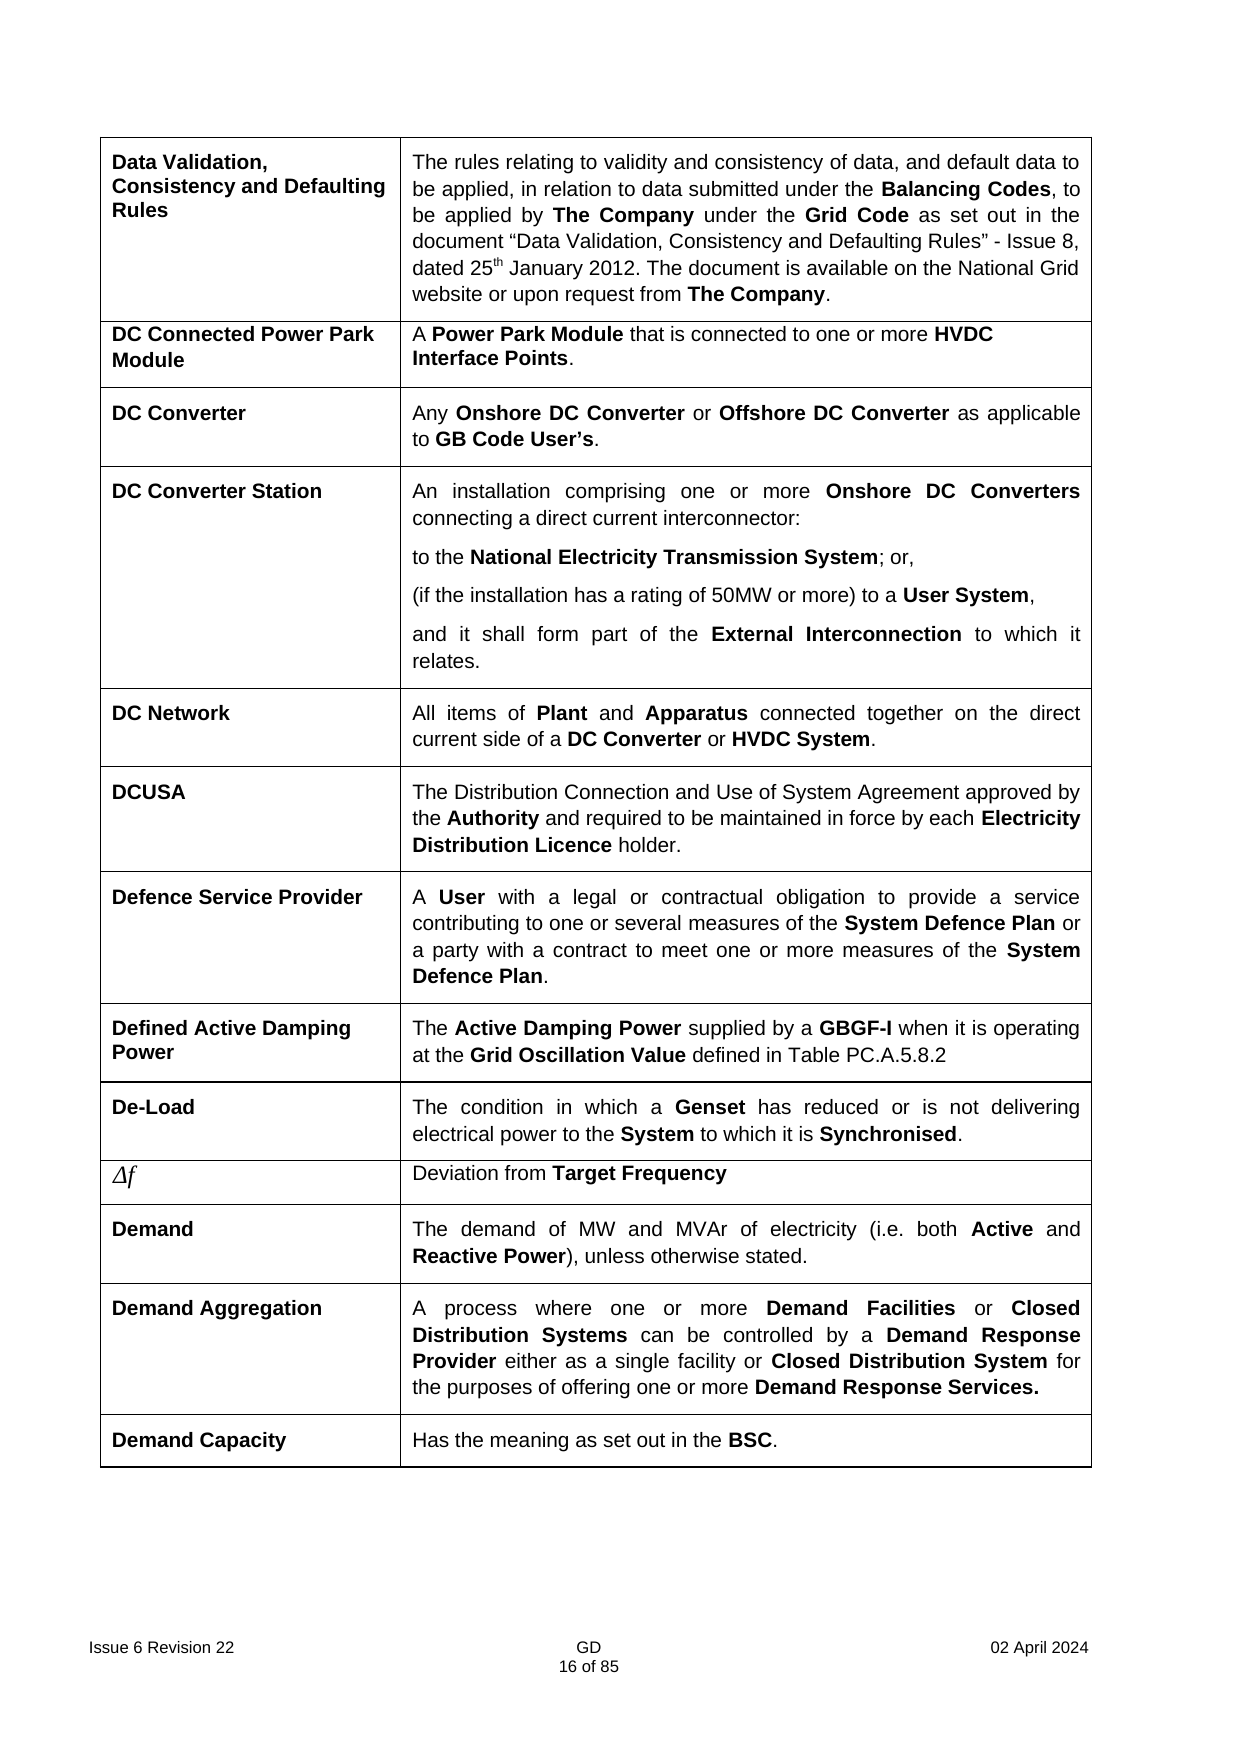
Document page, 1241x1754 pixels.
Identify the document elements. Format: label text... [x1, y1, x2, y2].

table_cell Has the meaning as set out in the BSC. [401, 1415, 1091, 1466]
table_cell [101, 1161, 400, 1204]
table_cell DC Connected Power Park Module [101, 322, 400, 387]
table_cell DC Converter [101, 388, 400, 466]
table_cell A process where one or more Demand Facilities or Closed Distribution Systems can be controlled by a Demand Response Provider either as a single facility or Closed Distribution System for the purposes of offering one or more Demand Response Services. [401, 1284, 1091, 1414]
table_cell The rules relating to validity and consistency of data, and default data to be applied, in relation to data submitted under the Balancing Codes, to be applied by The Company under the Grid Code as set out in the document “Data Validation, Consistency and Defaulting Rules” - Issue 8, dated 25th January 2012. The document is available on the National Grid website or upon request from The Company. [401, 138, 1091, 321]
table_cell Data Validation, Consistency and Defaulting Rules [101, 138, 400, 321]
table_cell The demand of MW and MVAr of electricity (i.e. both Active and Reactive Power), unless otherwise stated. [401, 1205, 1091, 1282]
table_cell The Distribution Connection and Use of System Agreement approved by the Authority and required to be maintained in force by each Electricity Distribution Licence holder. [401, 767, 1091, 871]
table_cell Deviation from Target Frequency [401, 1161, 1091, 1204]
table_cell The Active Damping Power supplied by a GBGF-I when it is operating at the Grid Oscillation Value defined in Table PC.A.5.8.2 [401, 1004, 1091, 1081]
table_cell Any Onshore DC Converter or Offshore DC Converter as applicable to GB Code User’s. [401, 388, 1091, 466]
table_cell A User with a legal or contractual obligation to provide a service contributing to one or several measures of the System Defence Plan or a party with a contract to meet one or more measures of the System Defence Plan. [401, 872, 1091, 1003]
table_cell De-Load [101, 1083, 400, 1160]
table_cell A Power Park Module that is connected to one or more HVDC Interface Points. [401, 322, 1091, 387]
table_cell DCUSA [101, 767, 400, 871]
table_cell DC Converter Station [101, 467, 400, 687]
table_cell Demand Aggregation [101, 1284, 400, 1414]
table_cell Defence Service Provider [101, 872, 400, 1003]
table_cell An installation comprising one or more Onshore DC Converters connecting a direct current interconnector: to the National Electricity Transmission System; or, (if the installation has a rating of 50MW or more) to a User System, and it shall form part of the External Interconnection to which it relates. [401, 467, 1091, 687]
table_cell Demand Capacity [101, 1415, 400, 1466]
table_cell The condition in which a Genset has reduced or is not delivering electrical power to the System to which it is Synchronised. [401, 1083, 1091, 1160]
table_cell Demand [101, 1205, 400, 1282]
table_cell DC Network [101, 689, 400, 766]
table_cell All items of Plant and Apparatus connected together on the direct current side of a DC Converter or HVDC System. [401, 689, 1091, 766]
table_cell Defined Active Damping Power [101, 1004, 400, 1081]
